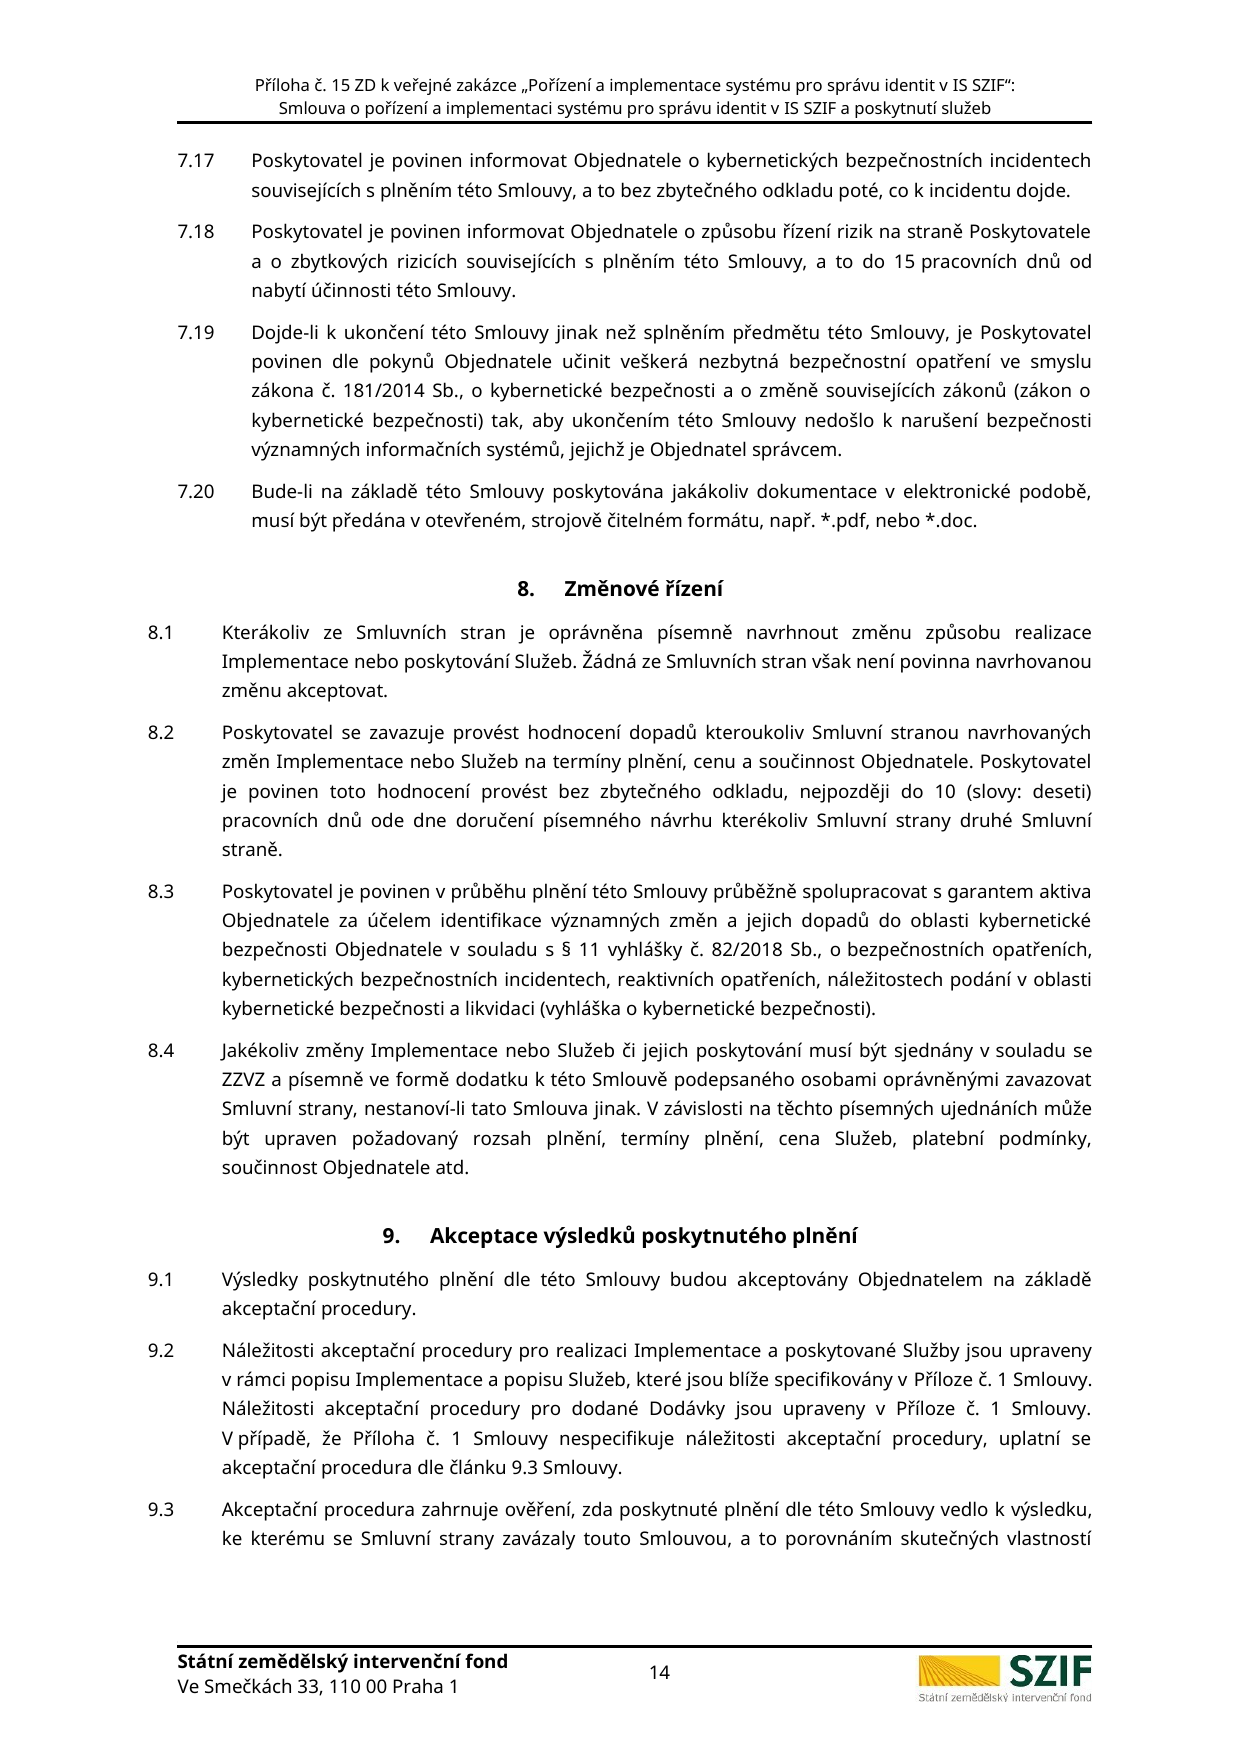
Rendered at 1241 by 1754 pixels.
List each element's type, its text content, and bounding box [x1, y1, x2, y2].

subtitle Změnové řízení [148, 574, 1092, 602]
subtitle Kterákoliv ze Smluvních stran je oprávněna písemně navrhnout změnu způsobu realizace Implementace nebo poskytování Služeb. Žádná ze Smluvních stran však není povinna navrhovanou změnu akceptovat. [148, 619, 1092, 703]
picture [915, 1655, 1093, 1702]
subtitle Poskytovatel je povinen informovat Objednatele o způsobu řízení rizik na straně Poskytovatele a o zbytkových rizicích souvisejících s plněním této Smlouvy, a to do 15 pracovních dnů od nabytí účinnosti této Smlouvy. [177, 219, 1092, 303]
subtitle Náležitosti akceptační procedury pro realizaci Implementace a poskytované Služby jsou upraveny v rámci popisu Implementace a popisu Služeb, které jsou blíže specifikovány v Příloze č. 1 Smlouvy. Náležitosti akceptační procedury pro dodané Dodávky jsou upraveny v Příloze č. 1 Smlouvy. V případě, že Příloha č. 1 Smlouvy nespecifikuje náležitosti akceptační procedury, uplatní se akceptační procedura dle článku 9.3 Smlouvy. [148, 1337, 1092, 1480]
subtitle Poskytovatel se zavazuje provést hodnocení dopadů kteroukoliv Smluvní stranou navrhovaných změn Implementace nebo Služeb na termíny plnění, cenu a součinnost Objednatele. Poskytovatel je povinen toto hodnocení provést bez zbytečného odkladu, nejpozději do 10 (slovy: deseti) pracovních dnů ode dne doručení písemného návrhu kterékoliv Smluvní strany druhé Smluvní straně. [148, 719, 1092, 862]
subtitle Dojde-li k ukončení této Smlouvy jinak než splněním předmětu této Smlouvy, je Poskytovatel povinen dle pokynů Objednatele učinit veškerá nezbytná bezpečnostní opatření ve smyslu zákona č. 181/2014 Sb., o kybernetické bezpečnosti a o změně souvisejících zákonů (zákon o kybernetické bezpečnosti) tak, aby ukončením této Smlouvy nedošlo k narušení bezpečnosti významných informačních systémů, jejichž je Objednatel správcem. [177, 319, 1092, 462]
subtitle Poskytovatel je povinen informovat Objednatele o kybernetických bezpečnostních incidentech souvisejících s plněním této Smlouvy, a to bez zbytečného odkladu poté, co k incidentu dojde. [177, 148, 1092, 202]
subtitle Výsledky poskytnutého plnění dle této Smlouvy budou akceptovány Objednatelem na základě akceptační procedury. [148, 1266, 1092, 1321]
subtitle Akceptace výsledků poskytnutého plnění [148, 1221, 1092, 1249]
subtitle Poskytovatel je povinen v průběhu plnění této Smlouvy průběžně spolupracovat s garantem aktiva Objednatele za účelem identifikace významných změn a jejich dopadů do oblasti kybernetické bezpečnosti Objednatele v souladu s § 11 vyhlášky č. 82/2018 Sb., o bezpečnostních opatřeních, kybernetických bezpečnostních incidentech, reaktivních opatřeních, náležitostech podání v oblasti kybernetické bezpečnosti a likvidaci (vyhláška o kybernetické bezpečnosti). [148, 878, 1092, 1021]
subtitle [148, 1496, 1092, 1551]
subtitle Jakékoliv změny Implementace nebo Služeb či jejich poskytování musí být sjednány v souladu se ZZVZ a písemně ve formě dodatku k této Smlouvě podepsaného osobami oprávněnými zavazovat Smluvní strany, nestanoví-li tato Smlouva jinak. V závislosti na těchto písemných ujednáních může být upraven požadovaný rozsah plnění, termíny plnění, cena Služeb, platební podmínky, součinnost Objednatele atd. [148, 1037, 1092, 1180]
subtitle Bude-li na základě této Smlouvy poskytována jakákoliv dokumentace v elektronické podobě, musí být předána v otevřeném, strojově čitelném formátu, např. *.pdf, nebo *.doc. [177, 478, 1092, 533]
